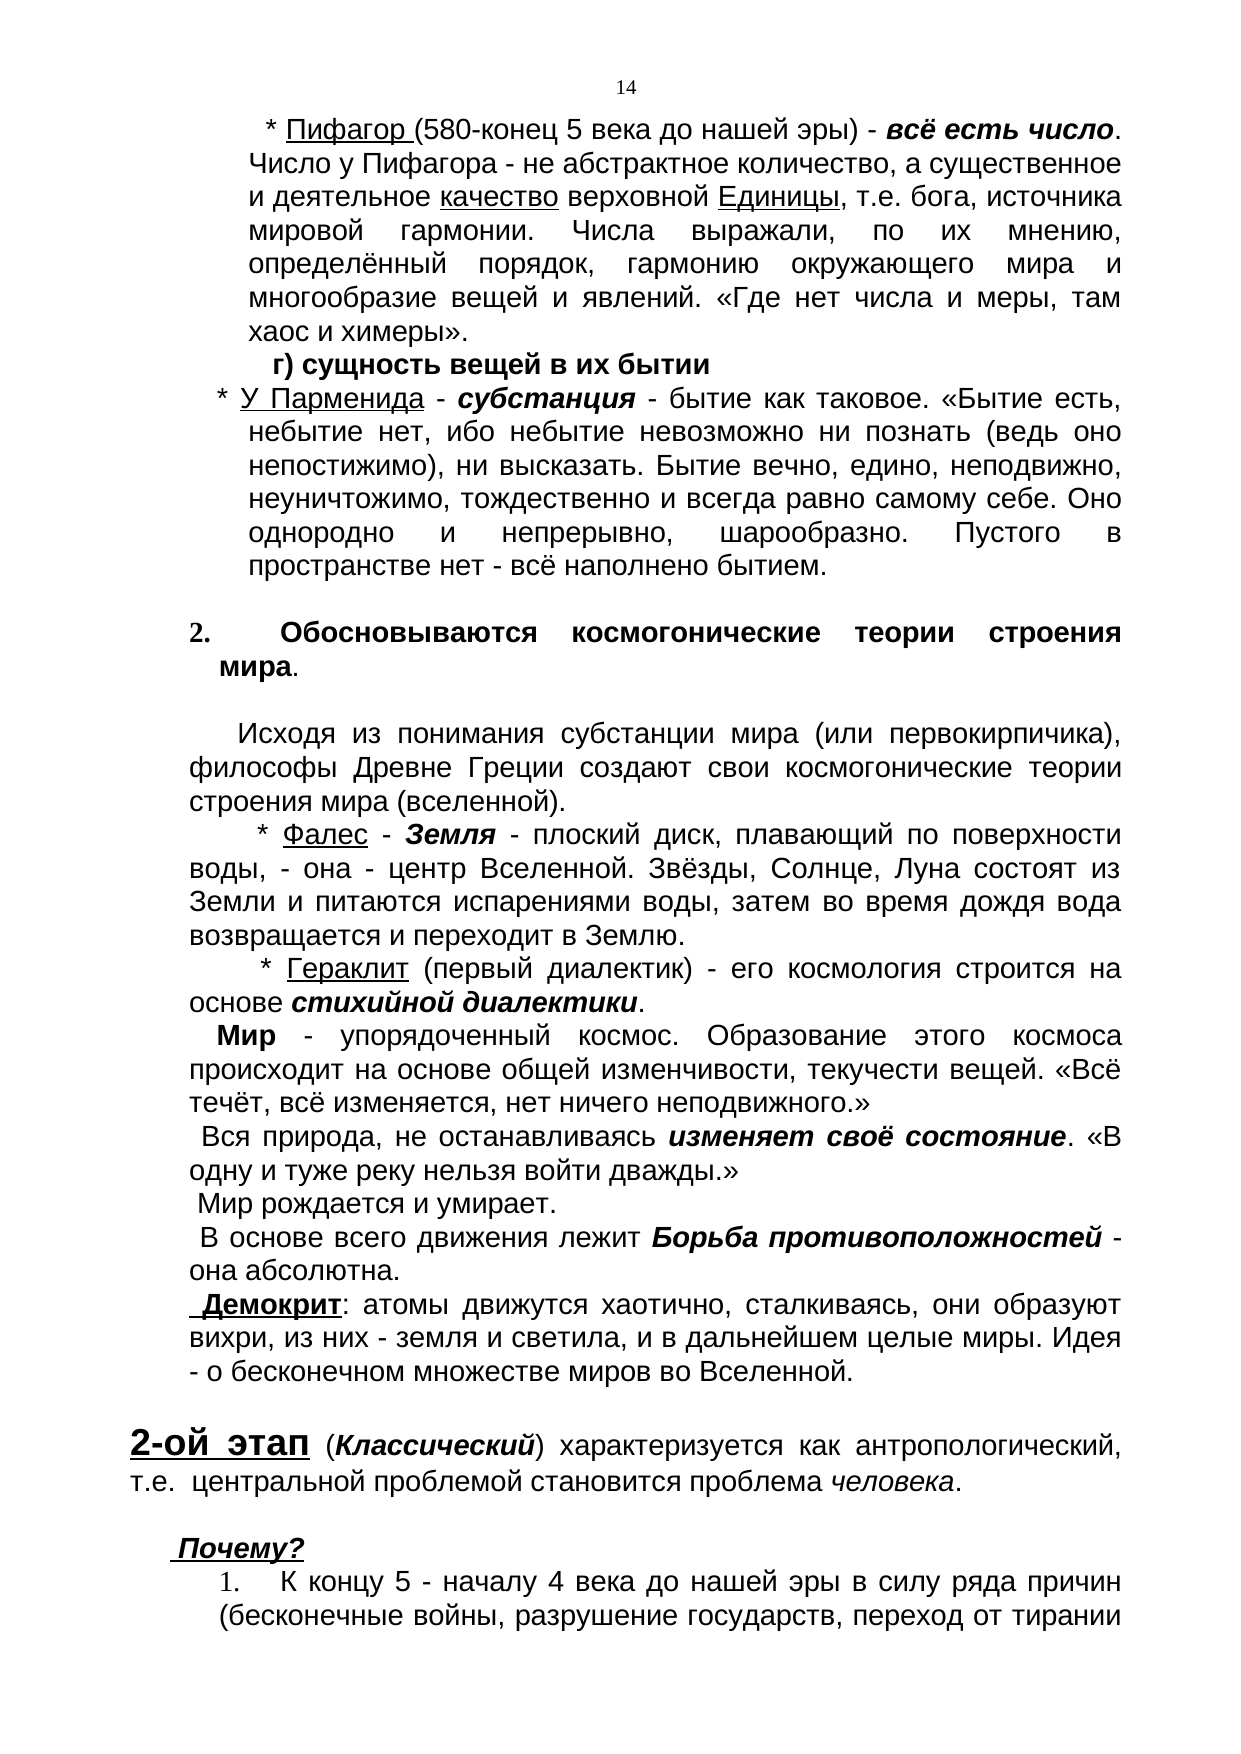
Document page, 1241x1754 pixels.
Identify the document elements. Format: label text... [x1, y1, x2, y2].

text Мир - упорядоченный космос. Образование этого космоса происходит на основе общей изменчивости, текучести вещей. «Всё течёт, всё изменяется, нет ничего неподвижного.» [189, 1018, 1122, 1119]
text Мир рождается и умирает. [189, 1186, 1122, 1219]
text * Гераклит (первый диалектик) - его космология строится на основе стихийной диалектики. [189, 951, 1122, 1018]
text * Фалес - Земля - плоский диск, плавающий по поверхности воды, - она - центр Вселенной. Звёзды, Солнце, Луна состоят из Земли и питаются испарениями воды, затем во время дождя вода возвращается и переходит в Землю. [189, 817, 1122, 951]
text г) сущность вещей в их бытии [248, 347, 1122, 381]
text В основе всего движения лежит Борьба противоположностей - она абсолютна. [189, 1219, 1122, 1287]
list * У Парменида - субстанция - бытие как таковое. «Бытие есть, небытие нет, ибо небытие невозможно ни познать (ведь оно непостижимо), ни высказать. Бытие вечно, едино, неподвижно, неуничтожимо, тождественно и всегда равно самому себе. Оно однородно и непрерывно, шарообразно. Пустого в пространстве нет - всё наполнено бытием. [205, 381, 1122, 582]
text * Пифагор (580-конец 5 века до нашей эры) - всё есть число. Число у Пифагора - не абстрактное количество, а существенное и деятельное качество верховной Единицы, т.е. бога, источника мировой гармонии. Числа выражали, по их мнению, определённый порядок, гармонию окружающего мира и многообразие вещей и явлений. «Где нет числа и меры, там хаос и химеры». [248, 112, 1122, 347]
text Вся природа, не останавливаясь изменяет своё состояние. «В одну и туже реку нельзя войти дважды.» [189, 1119, 1122, 1186]
list Обосновываются космогонические теории строения мира. [189, 615, 1122, 683]
text 2-ой этап (Классический) характеризуется как антропологический, т.е. центральной проблемой становится проблема человека. [130, 1421, 1122, 1497]
text Исходя из понимания субстанции мира (или первокирпичика), философы Древне Греции создают свои космогонические теории строения мира (вселенной). [189, 716, 1122, 817]
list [218, 1564, 1122, 1632]
text Демокрит: атомы движутся хаотично, сталкиваясь, они образуют вихри, из них - земля и светила, и в дальнейшем целые миры. Идея - о бесконечном множестве миров во Вселенной. [189, 1287, 1122, 1387]
text Почему? [130, 1531, 1122, 1564]
